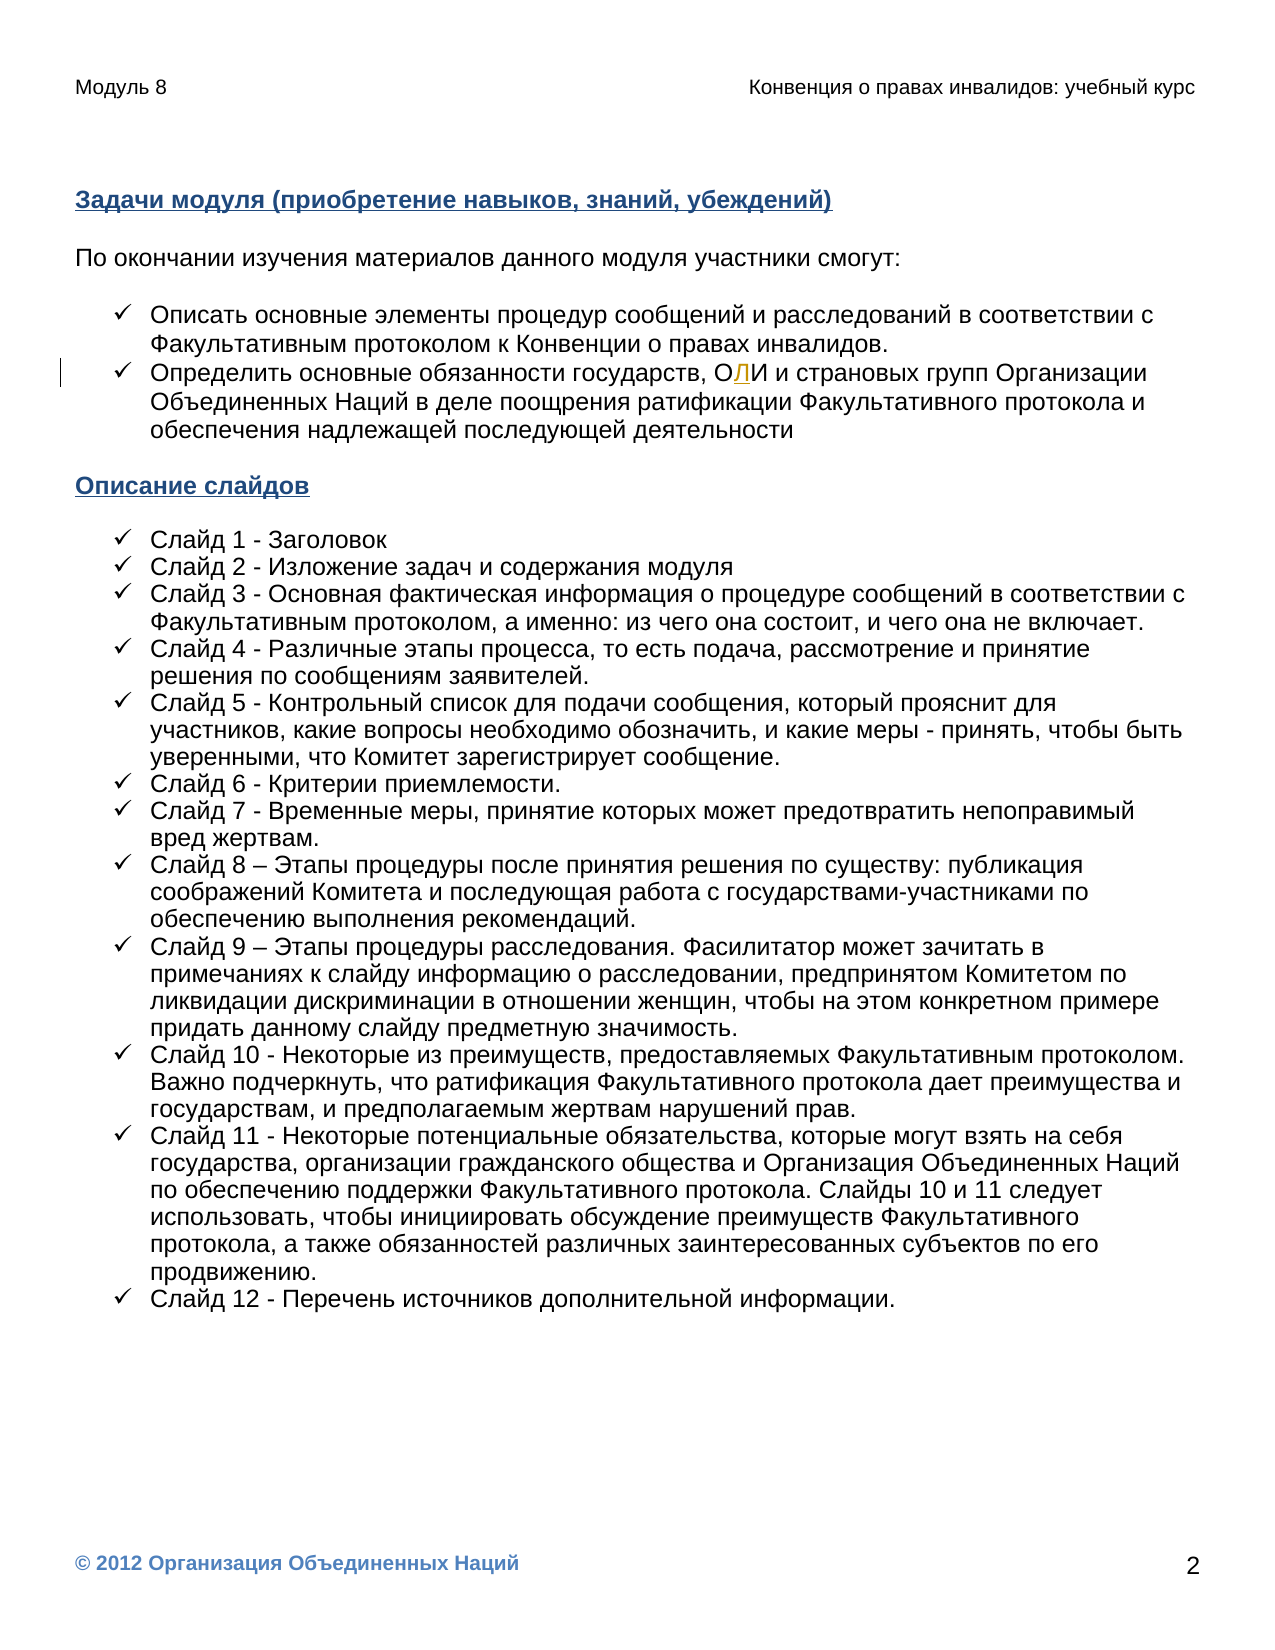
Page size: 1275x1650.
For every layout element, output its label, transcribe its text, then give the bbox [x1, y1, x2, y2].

list Слайд 10 - Некоторые из преимуществ, предоставляемых Факультативным протоколом. Важно подчеркнуть, что ратификация Факультативного протокола дает преимущества и государствам, и предполагаемым жертвам нарушений прав. [112, 1042, 1198, 1123]
text Описание слайдов [75, 473, 1198, 500]
text Задачи модуля (приобретение навыков, знаний, убеждений) [75, 185, 1200, 214]
list Слайд 12 - Перечень источников дополнительной информации. [112, 1285, 1198, 1312]
list Слайд 9 – Этапы процедуры расследования. Фасилитатор может зачитать в примечаниях к слайду информацию о расследовании, предпринятом Комитетом по ликвидации дискриминации в отношении женщин, чтобы на этом конкретном примере придать данному слайду предметную значимость. [112, 933, 1198, 1042]
list Слайд 1 - Заголовок [112, 527, 1198, 554]
list Слайд 8 – Этапы процедуры после принятия решения по существу: публикация соображений Комитета и последующая работа с государствами-участниками по обеспечению выполнения рекомендаций. [112, 852, 1198, 933]
list Слайд 7 - Временные меры, принятие которых может предотвратить непоправимый вред жертвам. [112, 798, 1198, 852]
list Определить основные обязанности государств, ОИ и страновых групп Организации Объединенных Наций в деле поощрения ратификации Факультативного протокола и обеспечения надлежащей последующей деятельности [112, 358, 1198, 444]
list Слайд 11 - Некоторые потенциальные обязательства, которые могут взять на себя государства, организации гражданского общества и Организация Объединенных Наций по обеспечению поддержки Факультативного протокола. Слайды 10 и 11 следует использовать, чтобы инициировать обсуждение преимуществ Факультативного протокола, а также обязанностей различных заинтересованных субъектов по его продвижению. [112, 1123, 1198, 1285]
list Слайд 4 - Различные этапы процесса, то есть подача, рассмотрение и принятие решения по сообщениям заявителей. [112, 635, 1198, 689]
list Слайд 3 - Основная фактическая информация о процедуре сообщений в соответствии с Факультативным протоколом, а именно: из чего она состоит, и чего она не включает. [112, 581, 1198, 635]
list Слайд 2 - Изложение задач и содержания модуля [112, 554, 1198, 581]
text По окончании изучения материалов данного модуля участники смогут: [75, 243, 1198, 271]
list Описать основные элементы процедур сообщений и расследований в соответствии с Факультативным протоколом к Конвенции о правах инвалидов. [112, 300, 1198, 358]
list Слайд 6 - Критерии приемлемости. [112, 771, 1198, 798]
list Слайд 5 - Контрольный список для подачи сообщения, который прояснит для участников, какие вопросы необходимо обозначить, и какие меры - принять, чтобы быть уверенными, что Комитет зарегистрирует сообщение. [112, 689, 1198, 771]
